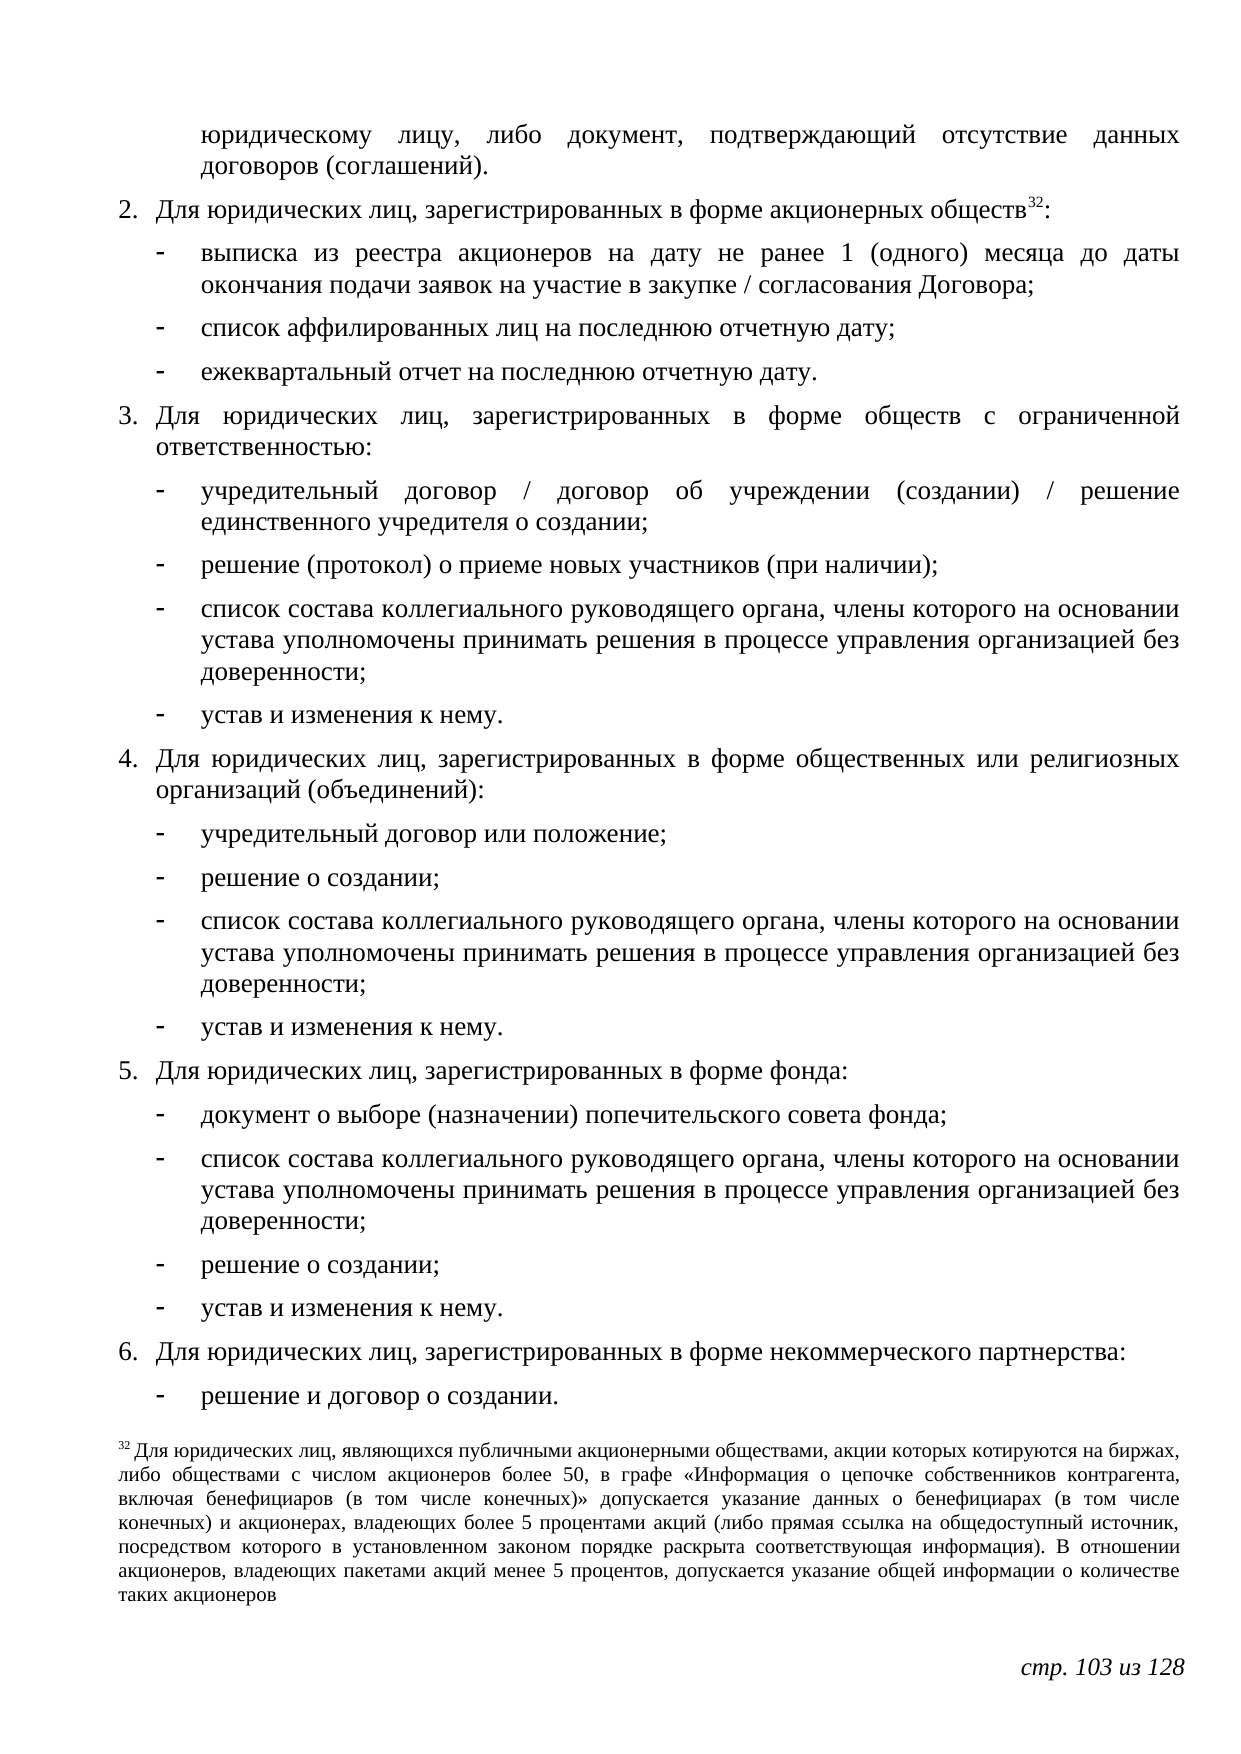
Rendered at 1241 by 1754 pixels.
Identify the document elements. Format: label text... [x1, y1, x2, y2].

list решение о создании; [156, 861, 1181, 892]
list Для юридических лиц, зарегистрированных в форме акционерных обществ: [118, 193, 1181, 224]
list Для юридических лиц, зарегистрированных в форме фонда: [118, 1054, 1181, 1085]
list решение (протокол) о приеме новых участников (при наличии); [156, 549, 1181, 580]
list устав и изменения к нему. [156, 698, 1181, 730]
list список состава коллегиального руководящего органа, члены которого на основании устава уполномочены принимать решения в процессе управления организацией без доверенности; [156, 904, 1181, 998]
list Для юридических лиц, зарегистрированных в форме некоммерческого партнерства: [118, 1335, 1181, 1366]
list учредительный договор или положение; [156, 817, 1181, 848]
list список аффилированных лиц на последнюю отчетную дату; [156, 311, 1181, 343]
list учредительный договор / договор об учреждении (создании) / решение единственного учредителя о создании; [156, 474, 1181, 536]
list устав и изменения к нему. [156, 1011, 1181, 1042]
list решение о создании; [156, 1248, 1181, 1279]
list Для юридических лиц, зарегистрированных в форме общественных или религиозных организаций (объединений): [118, 742, 1181, 804]
list документ о выборе (назначении) попечительского совета фонда; [156, 1098, 1181, 1129]
list Для юридических лиц, зарегистрированных в форме обществ с ограниченной ответственностью: [118, 399, 1181, 461]
list список состава коллегиального руководящего органа, члены которого на основании устава уполномочены принимать решения в процессе управления организацией без доверенности; [156, 592, 1181, 686]
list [156, 118, 1181, 180]
list решение и договор о создании. [156, 1379, 1181, 1410]
list выписка из реестра акционеров на дату не ранее 1 (одного) месяца до даты окончания подачи заявок на участие в закупке / согласования Договора; [156, 237, 1181, 299]
list ежеквартальный отчет на последнюю отчетную дату. [156, 355, 1181, 386]
list устав и изменения к нему. [156, 1291, 1181, 1323]
list список состава коллегиального руководящего органа, члены которого на основании устава уполномочены принимать решения в процессе управления организацией без доверенности; [156, 1142, 1181, 1235]
